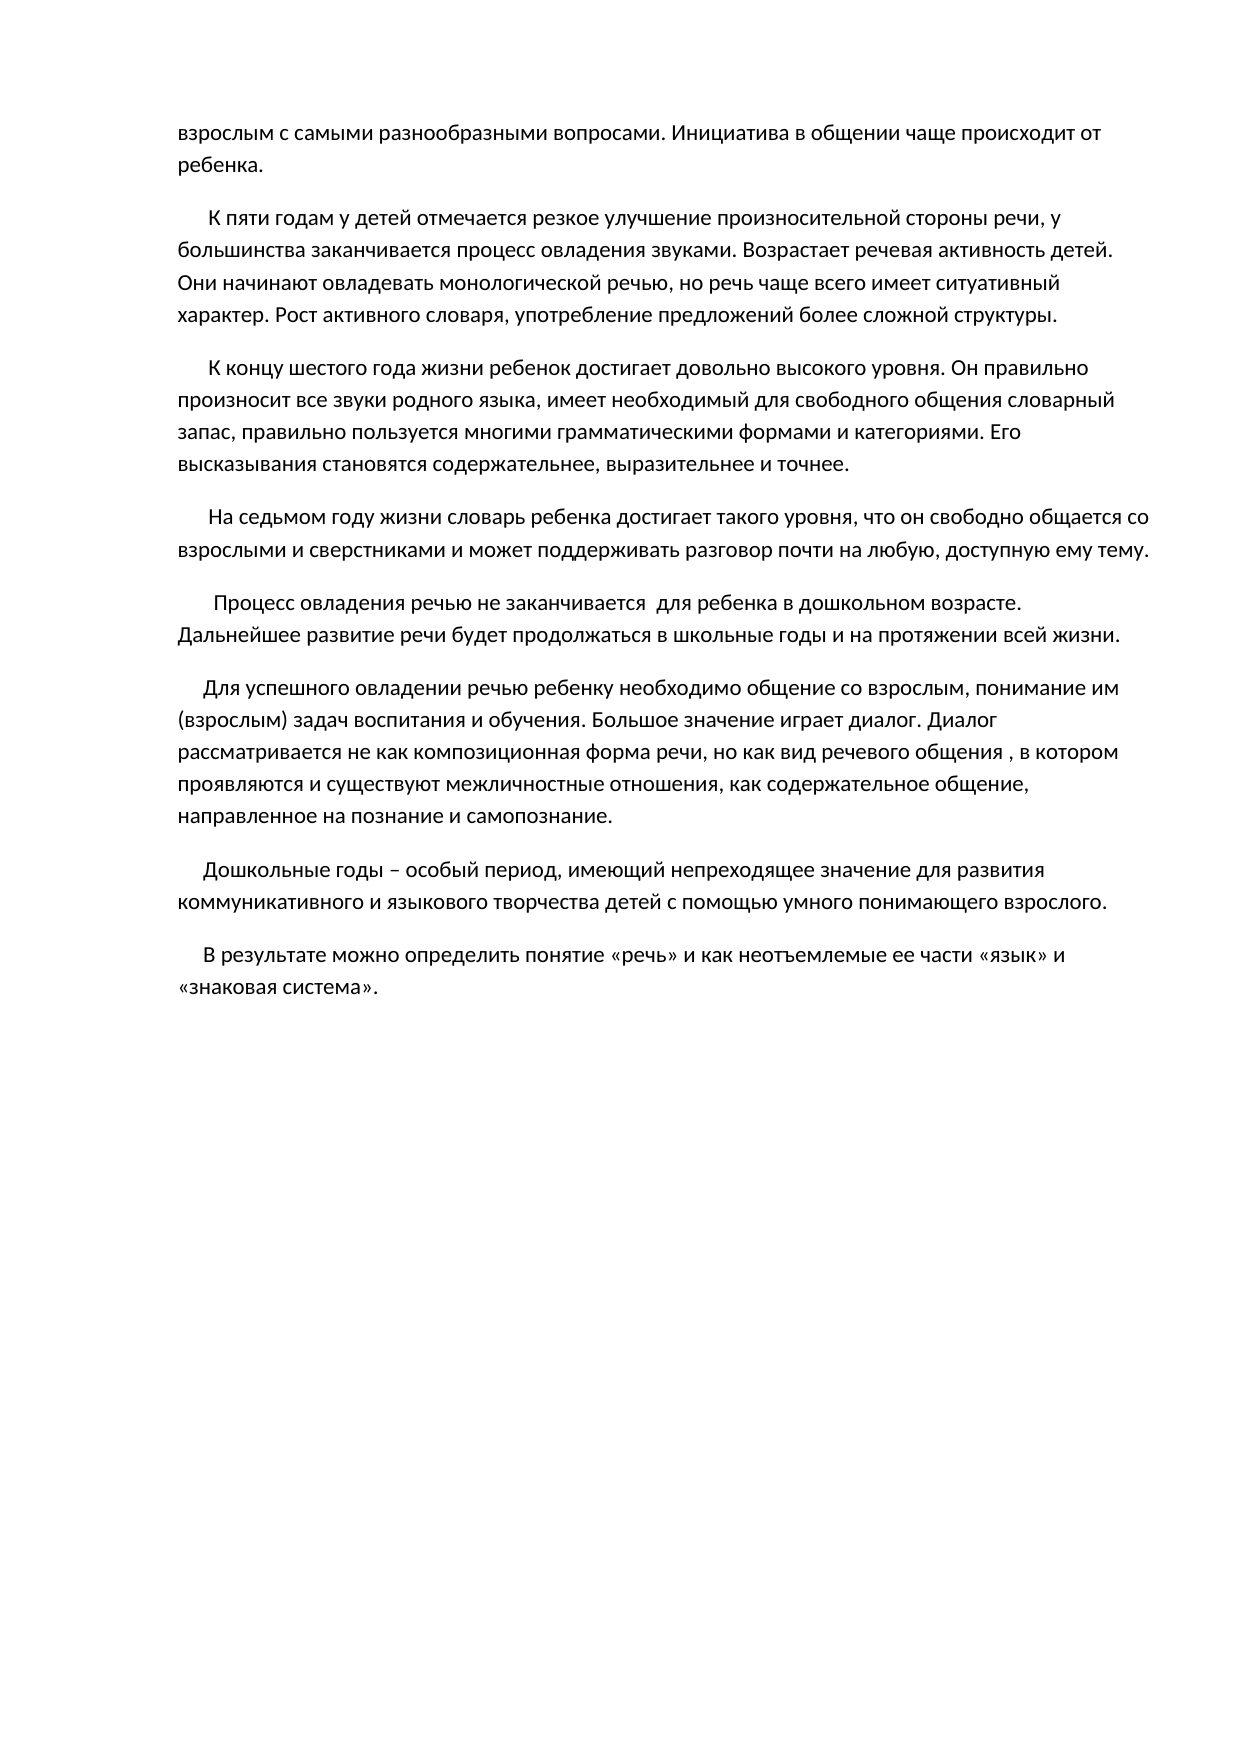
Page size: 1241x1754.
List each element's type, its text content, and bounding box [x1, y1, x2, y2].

text На седьмом году жизни словарь ребенка достигает такого уровня, что он свободно общается со взрослыми и сверстниками и может поддерживать разговор почти на любую, доступную ему тему. [177, 502, 1152, 563]
text Дошкольные годы – особый период, имеющий непреходящее значение для развития коммуникативного и языкового творчества детей с помощью умного понимающего взрослого. [177, 855, 1152, 915]
text К концу шестого года жизни ребенок достигает довольно высокого уровня. Он правильно произносит все звуки родного языка, имеет необходимый для свободного общения словарный запас, правильно пользуется многими грамматическими формами и категориями. Его высказывания становятся содержательнее, выразительнее и точнее. [177, 353, 1152, 477]
text Процесс овладения речью не заканчивается для ребенка в дошкольном возрасте. Дальнейшее развитие речи будет продолжаться в школьные годы и на протяжении всей жизни. [177, 588, 1152, 648]
text В результате можно определить понятие «речь» и как неотъемлемые ее части «язык» и «знаковая система». [177, 940, 1152, 1000]
text К пяти годам у детей отмечается резкое улучшение произносительной стороны речи, у большинства заканчивается процесс овладения звуками. Возрастает речевая активность детей. Они начинают овладевать монологической речью, но речь чаще всего имеет ситуативный характер. Рост активного словаря, употребление предложений более сложной структуры. [177, 203, 1152, 328]
text Для успешного овладении речью ребенку необходимо общение со взрослым, понимание им (взрослым) задач воспитания и обучения. Большое значение играет диалог. Диалог рассматривается не как композиционная форма речи, но как вид речевого общения , в котором проявляются и существуют межличностные отношения, как содержательное общение, направленное на познание и самопознание. [177, 673, 1152, 830]
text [177, 118, 1152, 178]
